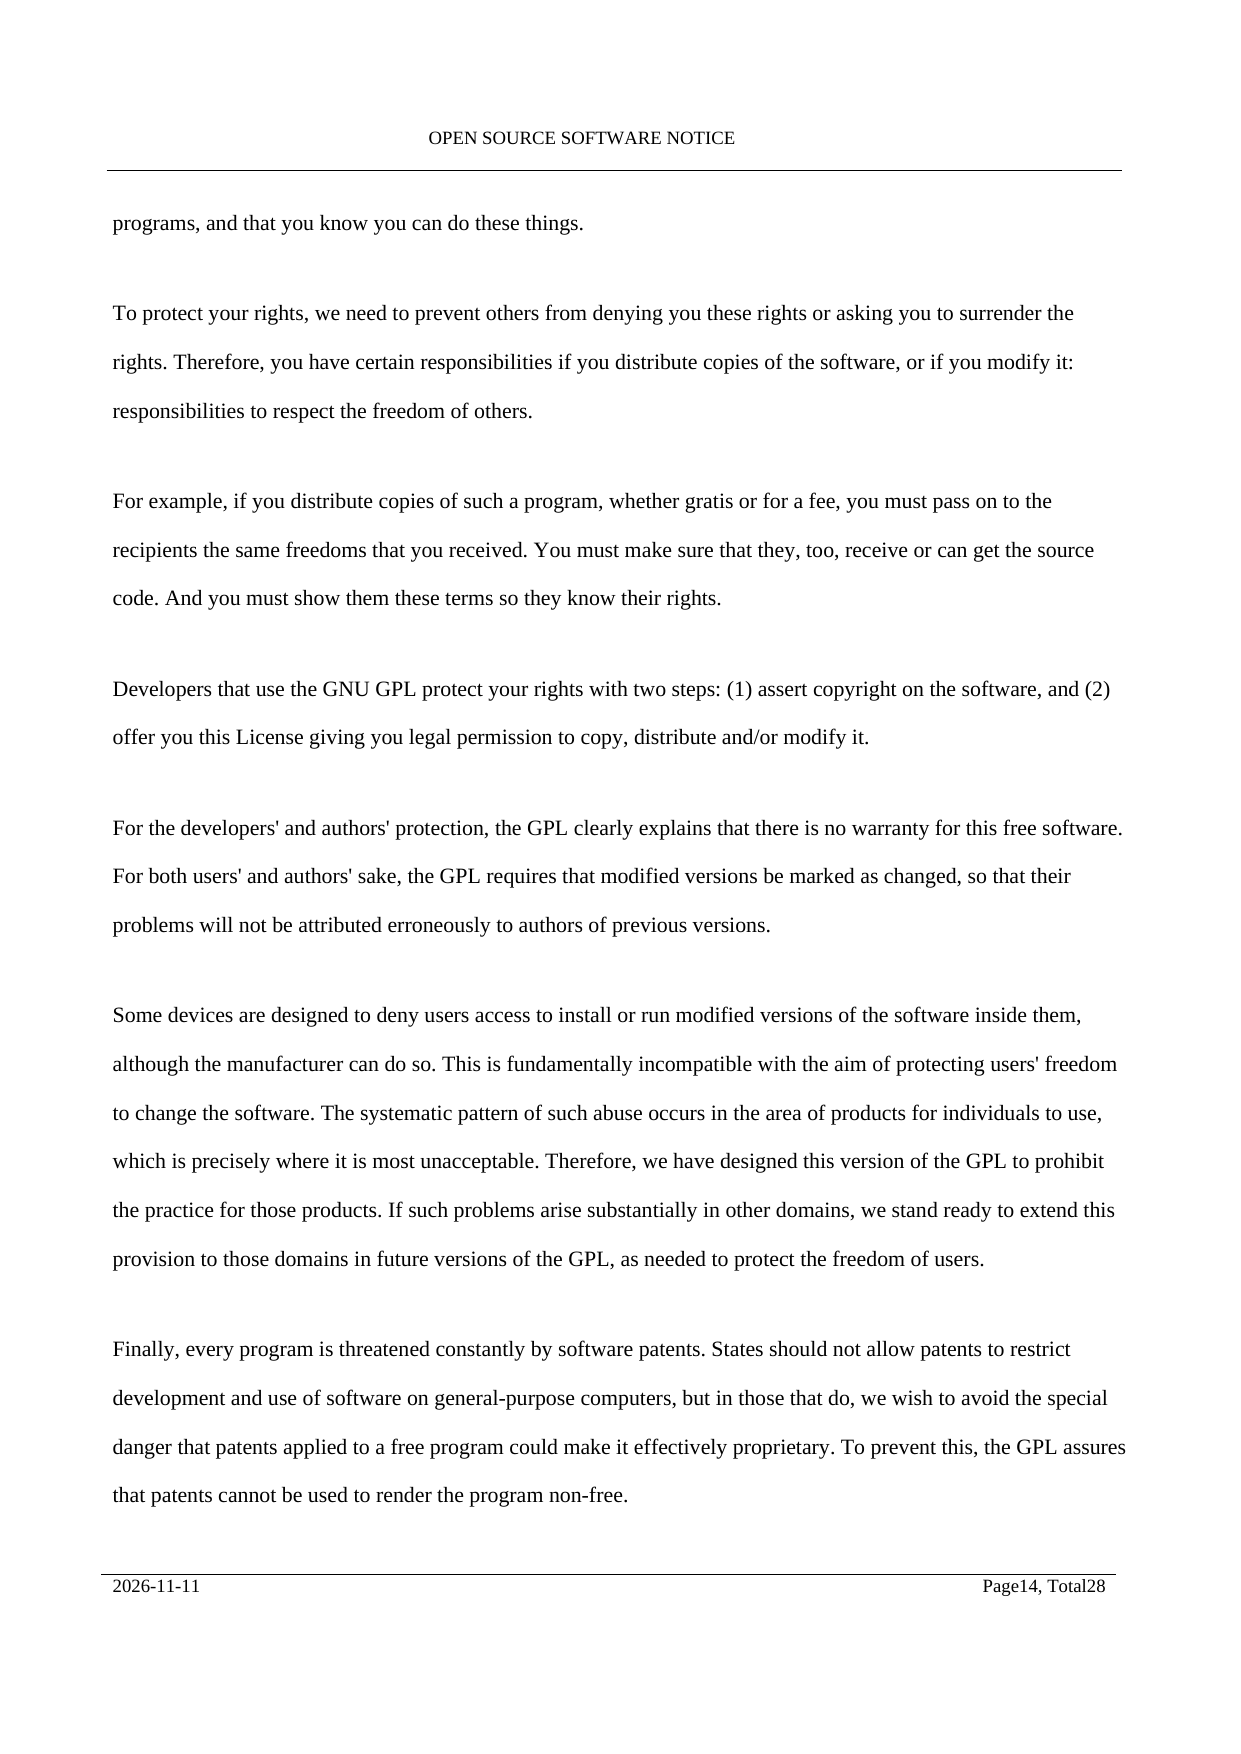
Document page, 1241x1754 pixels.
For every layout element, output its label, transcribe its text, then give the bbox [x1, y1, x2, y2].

text To protect your rights, we need to prevent others from denying you these rights or asking you to surrender the rights. Therefore, you have certain responsibilities if you distribute copies of the software, or if you modify it: responsibilities to respect the freedom of others. [112, 297, 1128, 427]
text For the developers' and authors' protection, the GPL clearly explains that there is no warranty for this free software. For both users' and authors' sake, the GPL requires that modified versions be marked as changed, so that their problems will not be attributed erroneously to authors of previous versions. [112, 811, 1128, 941]
text Some devices are designed to deny users access to install or run modified versions of the software inside them, although the manufacturer can do so. This is fundamentally incompatible with the aim of protecting users' freedom to change the software. The systematic pattern of such abuse occurs in the area of products for individuals to use, which is precisely where it is most unacceptable. Therefore, we have designed this version of the GPL to prohibit the practice for those products. If such problems arise substantially in other domains, we stand ready to extend this provision to those domains in future versions of the GPL, as needed to protect the freedom of users. [112, 999, 1128, 1275]
text For example, if you distribute copies of such a program, whether gratis or for a fee, you must pass on to the recipients the same freedoms that you received. You must make sure that they, too, receive or can get the source code. And you must show them these terms so they know their rights. [112, 484, 1128, 614]
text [112, 206, 1128, 239]
text Finally, every program is threatened constantly by software patents. States should not allow patents to restrict development and use of software on general-purpose computers, but in those that do, we wish to avoid the special danger that patents applied to a free program could make it effectively proprietary. To prevent this, the GPL assures that patents cannot be used to render the program non-free. [112, 1333, 1128, 1511]
text Developers that use the GNU GPL protect your rights with two steps: (1) assert copyright on the software, and (2) offer you this License giving you legal permission to copy, distribute and/or modify it. [112, 672, 1128, 753]
